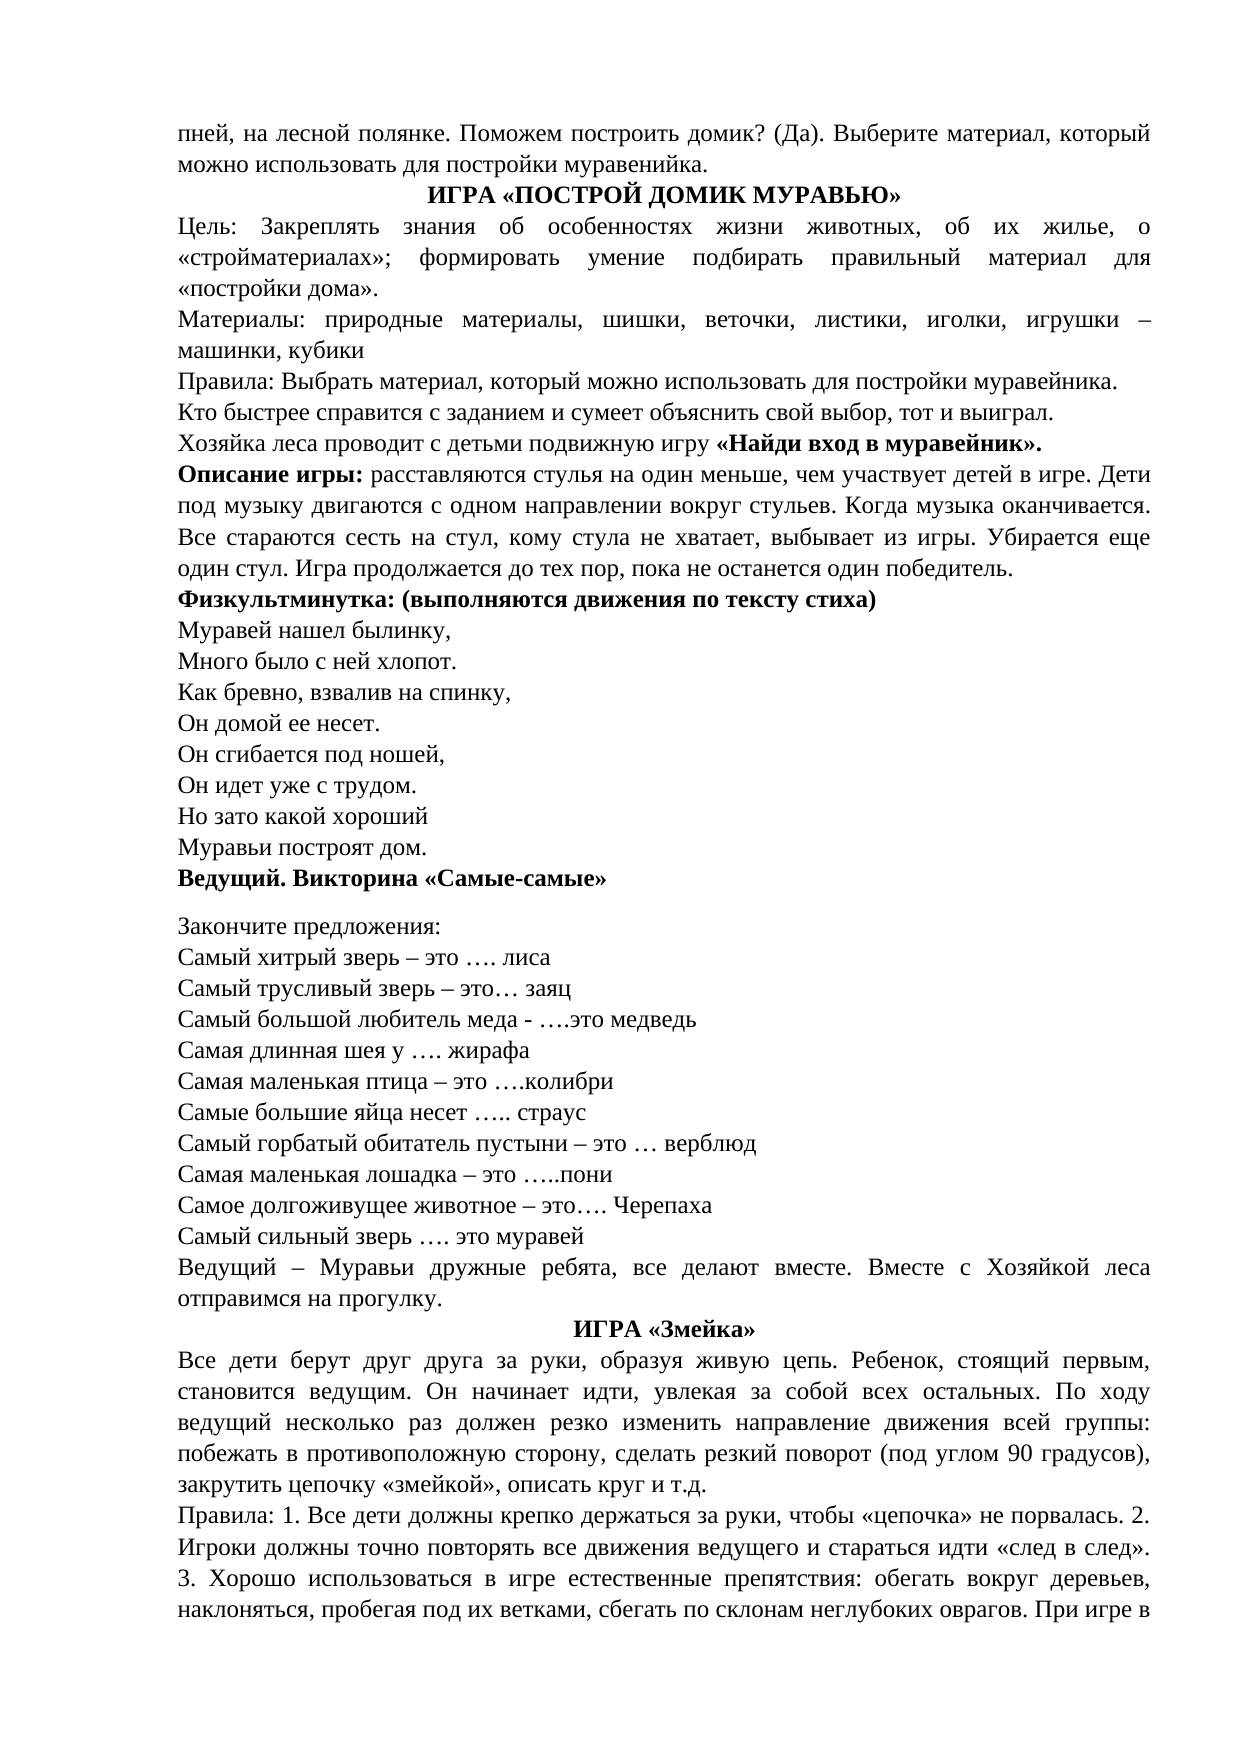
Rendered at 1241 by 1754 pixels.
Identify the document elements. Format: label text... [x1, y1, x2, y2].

text Ведущий. Викторина «Самые-самые» [177, 863, 1152, 892]
text Самая маленькая птица – это ….колибри [177, 1066, 1152, 1095]
text Он сгибается под ношей, [177, 739, 1152, 768]
text Самый большой любитель меда - ….это медведь [177, 1004, 1152, 1033]
text Закончите предложения: [177, 911, 1152, 939]
text Самый хитрый зверь – это …. лиса [177, 942, 1152, 971]
text Цель: Закреплять знания об особенностях жизни животных, об их жилье, о «стройматериалах»; формировать умение подбирать правильный материал для «постройки дома». [177, 211, 1152, 302]
text Но зато какой хороший [177, 801, 1152, 830]
text Физкультминутка: (выполняются движения по тексту стиха) [177, 584, 1152, 612]
text Он идет уже с трудом. [177, 770, 1152, 799]
text Хозяйка леса проводит с детьми подвижную игру «Найди вход в муравейник». [177, 428, 1152, 457]
text Самый сильный зверь …. это муравей [177, 1221, 1152, 1250]
text ИГРА «ПОСТРОЙ ДОМИК МУРАВЬЮ» [177, 180, 1152, 209]
text Муравьи построят дом. [177, 832, 1152, 861]
text Муравей нашел былинку, [177, 615, 1152, 643]
text Материалы: природные материалы, шишки, веточки, листики, иголки, игрушки – машинки, кубики [177, 304, 1152, 364]
text Он домой ее несет. [177, 708, 1152, 737]
text Все дети берут друг друга за руки, образуя живую цепь. Ребенок, стоящий первым, становится ведущим. Он начинает идти, увлекая за собой всех остальных. По ходу ведущий несколько раз должен резко изменить направление движения всей группы: побежать в противоположную сторону, сделать резкий поворот (под углом 90 градусов), закрутить цепочку «змейкой», описать круг и т.д. [177, 1345, 1152, 1498]
text Правила: Выбрать материал, который можно использовать для постройки муравейника. [177, 366, 1152, 395]
text Как бревно, взвалив на спинку, [177, 677, 1152, 706]
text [177, 118, 1152, 178]
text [177, 1501, 1152, 1622]
text Самая длинная шея у …. жирафа [177, 1035, 1152, 1064]
text Самый трусливый зверь – это… заяц [177, 973, 1152, 1002]
text Самый горбатый обитатель пустыни – это … верблюд [177, 1128, 1152, 1157]
text ИГРА «Змейка» [177, 1314, 1152, 1343]
text Ведущий – Муравьи дружные ребята, все делают вместе. Вместе с Хозяйкой леса отправимся на прогулку. [177, 1252, 1152, 1312]
text Самые большие яйца несет ….. страус [177, 1097, 1152, 1126]
text Описание игры: расставляются стулья на один меньше, чем участвует детей в игре. Дети под музыку двигаются с одном направлении вокруг стульев. Когда музыка оканчивается. Все стараются сесть на стул, кому стула не хватает, выбывает из игры. Убирается еще один стул. Игра продолжается до тех пор, пока не останется один победитель. [177, 459, 1152, 581]
text Самое долгоживущее животное – это…. Черепаха [177, 1190, 1152, 1219]
text Много было с ней хлопот. [177, 646, 1152, 674]
text Кто быстрее справится с заданием и сумеет объяснить свой выбор, тот и выиграл. [177, 397, 1152, 426]
text Самая маленькая лошадка – это …..пони [177, 1159, 1152, 1188]
